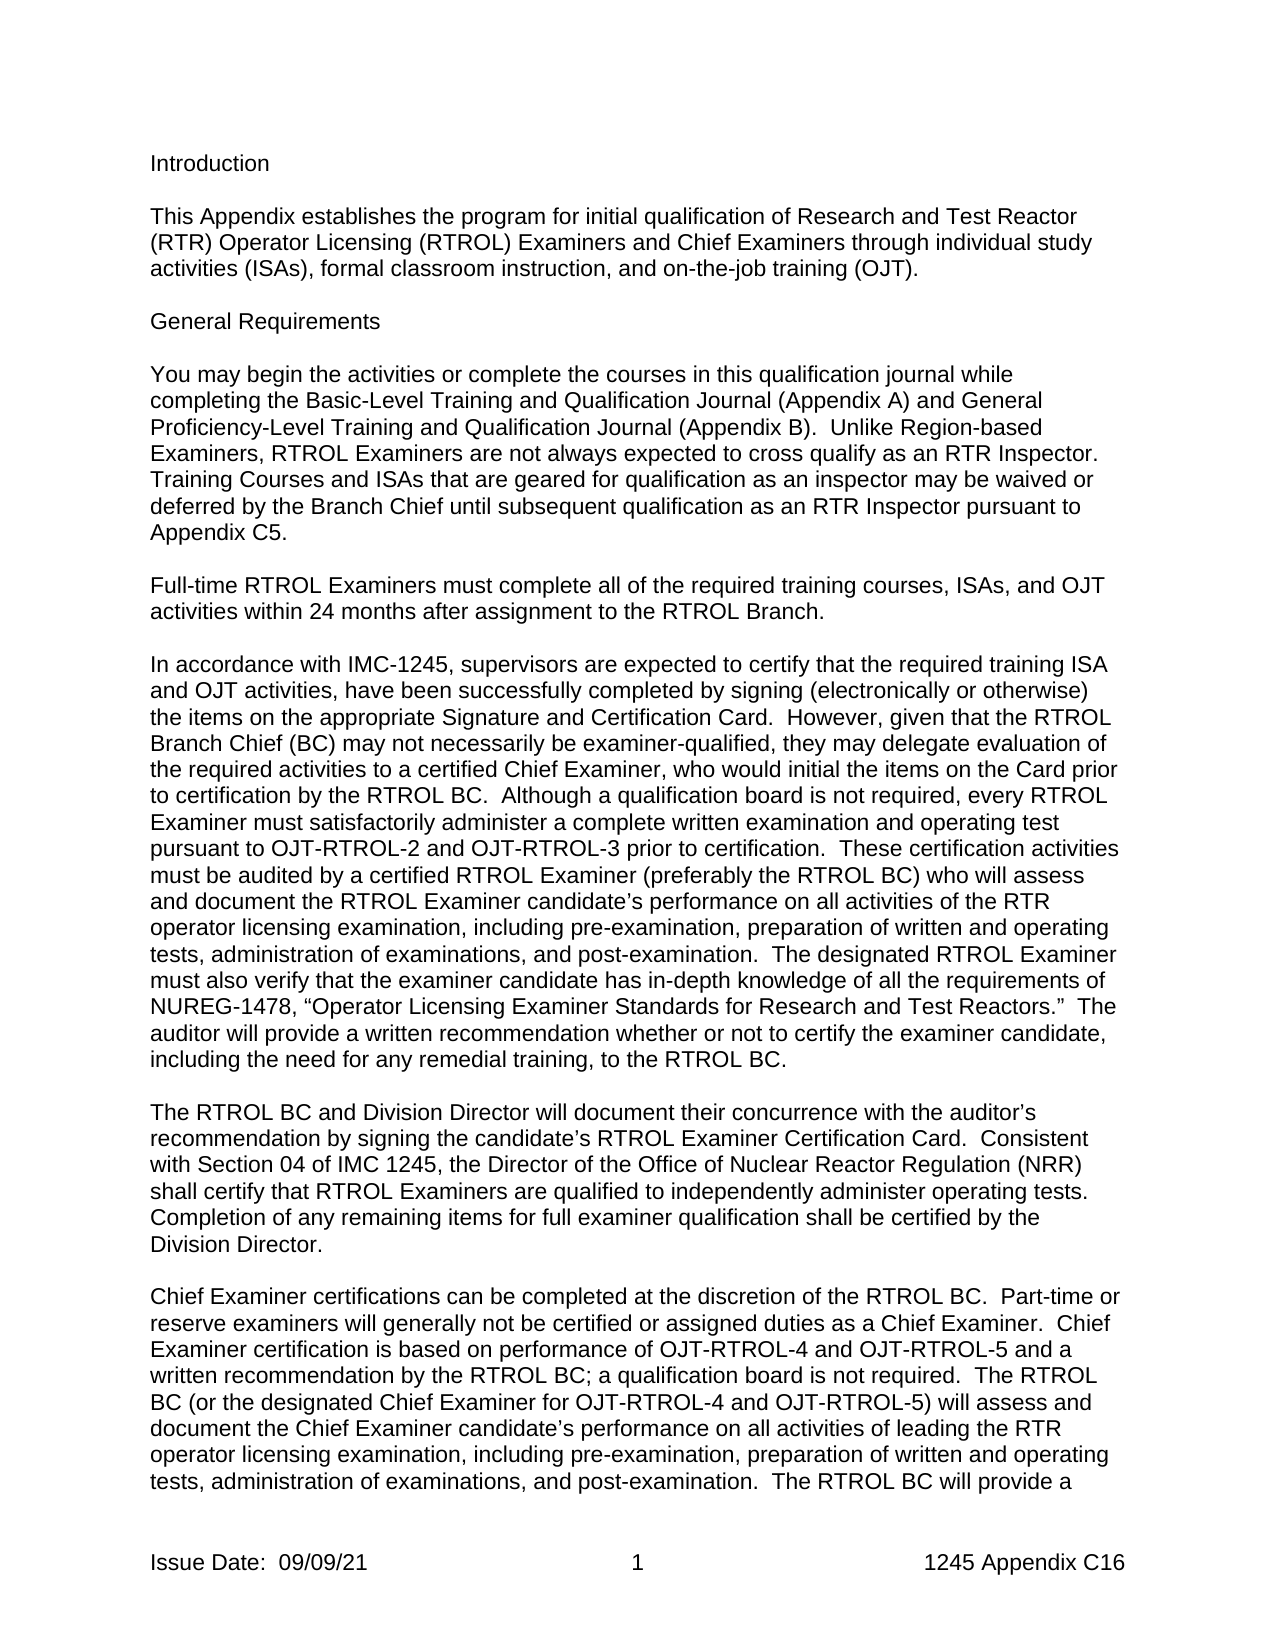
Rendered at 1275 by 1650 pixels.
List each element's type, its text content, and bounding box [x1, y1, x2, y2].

text You may begin the activities or complete the courses in this qualification journal while completing the Basic-Level Training and Qualification Journal (Appendix A) and General Proficiency-Level Training and Qualification Journal (Appendix B). Unlike Region-based Examiners, RTROL Examiners are not always expected to cross qualify as an RTR Inspector. Training Courses and ISAs that are geared for qualification as an inspector may be waived or deferred by the Branch Chief until subsequent qualification as an RTR Inspector pursuant to Appendix C5. [150, 361, 1125, 545]
text The RTROL BC and Division Director will document their concurrence with the auditor’s recommendation by signing the candidate’s RTROL Examiner Certification Card. Consistent with Section 04 of IMC 1245, the Director of the Office of Nuclear Reactor Regulation (NRR) shall certify that RTROL Examiners are qualified to independently administer operating tests. Completion of any remaining items for full examiner qualification shall be certified by the Division Director. [150, 1099, 1125, 1257]
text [150, 1283, 1125, 1494]
text Full-time RTROL Examiners must complete all of the required training courses, ISAs, and OJT activities within 24 months after assignment to the RTROL Branch. [150, 572, 1125, 624]
text General Requirements [150, 308, 1125, 334]
text Introduction [150, 150, 1125, 176]
text In accordance with IMC-1245, supervisors are expected to certify that the required training ISA and OJT activities, have been successfully completed by signing (electronically or otherwise) the items on the appropriate Signature and Certification Card. However, given that the RTROL Branch Chief (BC) may not necessarily be examiner-qualified, they may delegate evaluation of the required activities to a certified Chief Examiner, who would initial the items on the Card prior to certification by the RTROL BC. Although a qualification board is not required, every RTROL Examiner must satisfactorily administer a complete written examination and operating test pursuant to OJT-RTROL-2 and OJT-RTROL-3 prior to certification. These certification activities must be audited by a certified RTROL Examiner (preferably the RTROL BC) who will assess and document the RTROL Examiner candidate’s performance on all activities of the RTR operator licensing examination, including pre-examination, preparation of written and operating tests, administration of examinations, and post-examination. The designated RTROL Examiner must also verify that the examiner candidate has in-depth knowledge of all the requirements of NUREG-1478, “Operator Licensing Examiner Standards for Research and Test Reactors.” The auditor will provide a written recommendation whether or not to certify the examiner candidate, including the need for any remedial training, to the RTROL BC. [150, 651, 1125, 1072]
text This Appendix establishes the program for initial qualification of Research and Test Reactor (RTR) Operator Licensing (RTROL) Examiners and Chief Examiners through individual study activities (ISAs), formal classroom instruction, and on-the-job training (OJT). [150, 203, 1125, 282]
